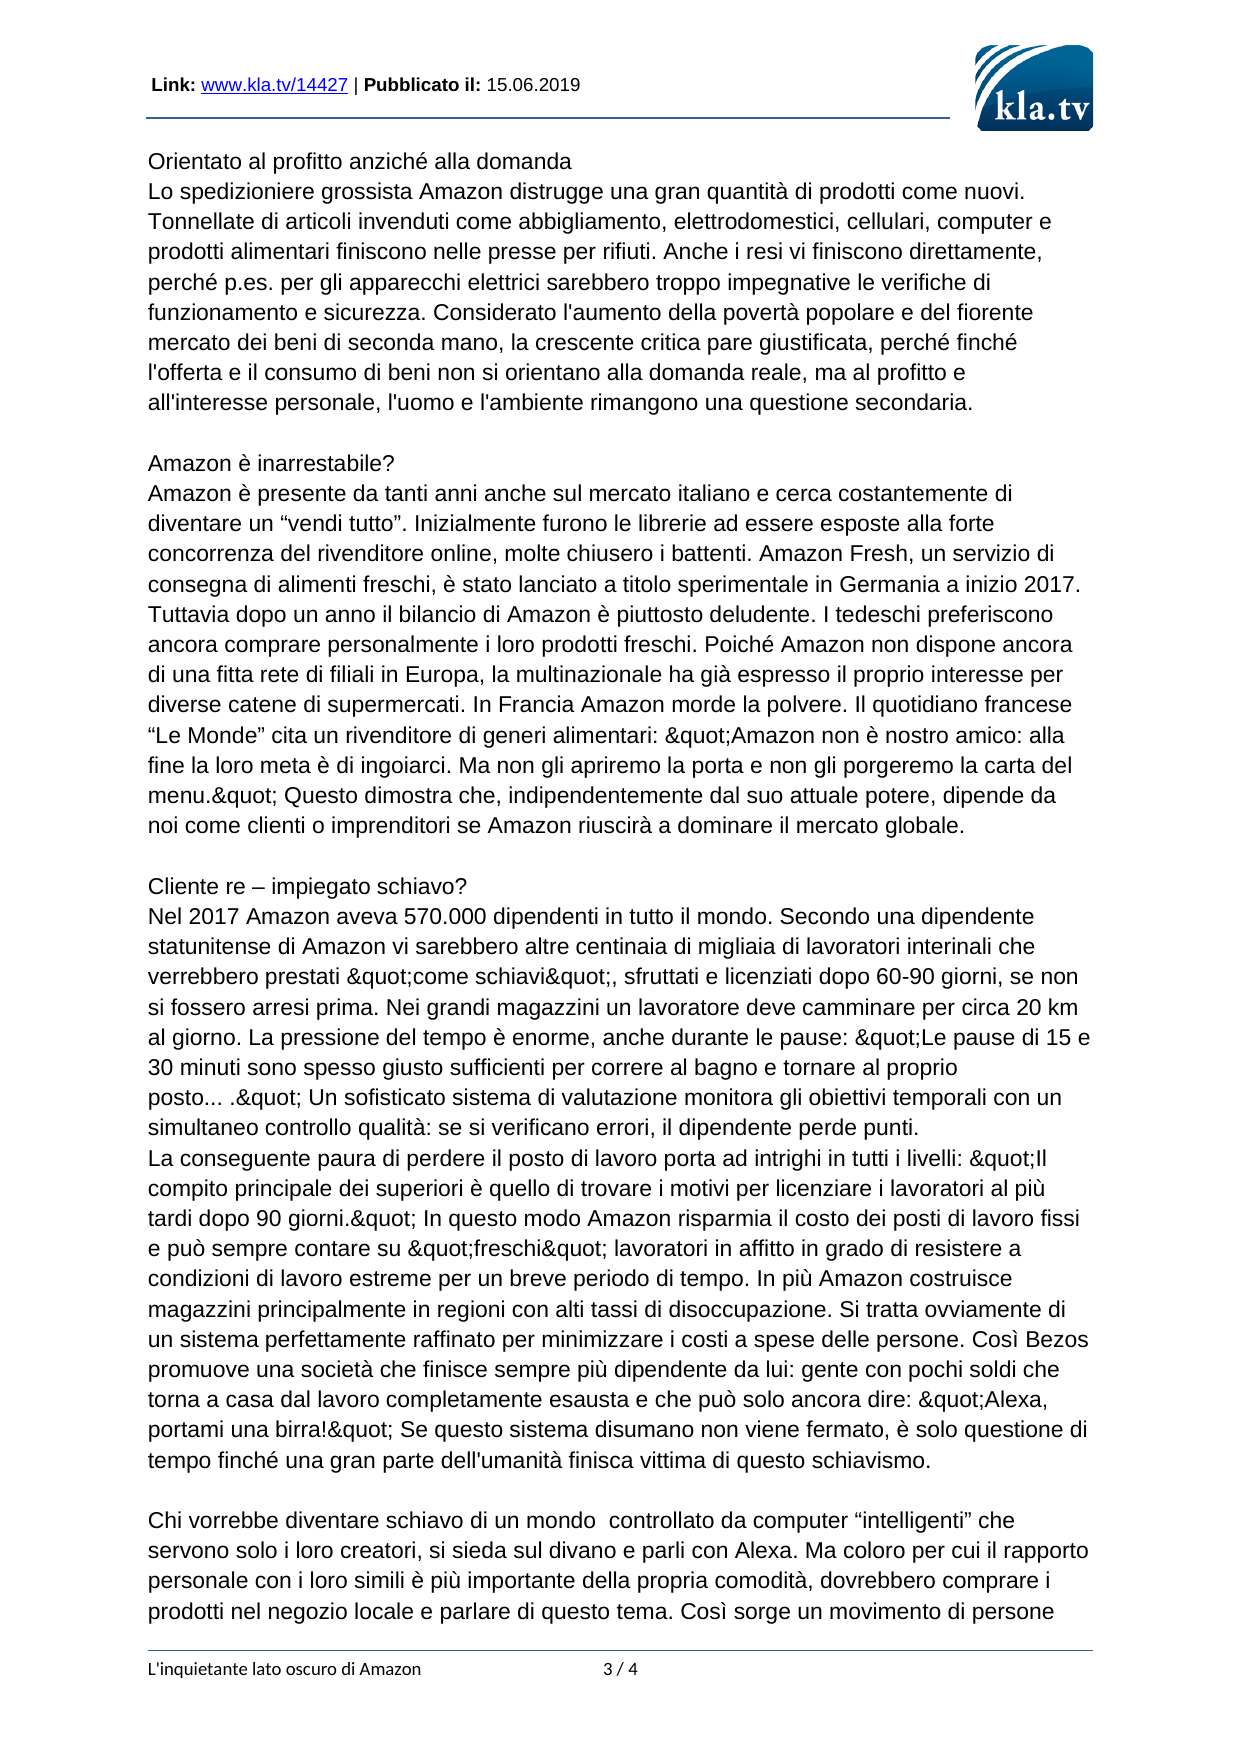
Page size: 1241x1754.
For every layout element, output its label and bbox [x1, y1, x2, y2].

text [148, 148, 1093, 1624]
